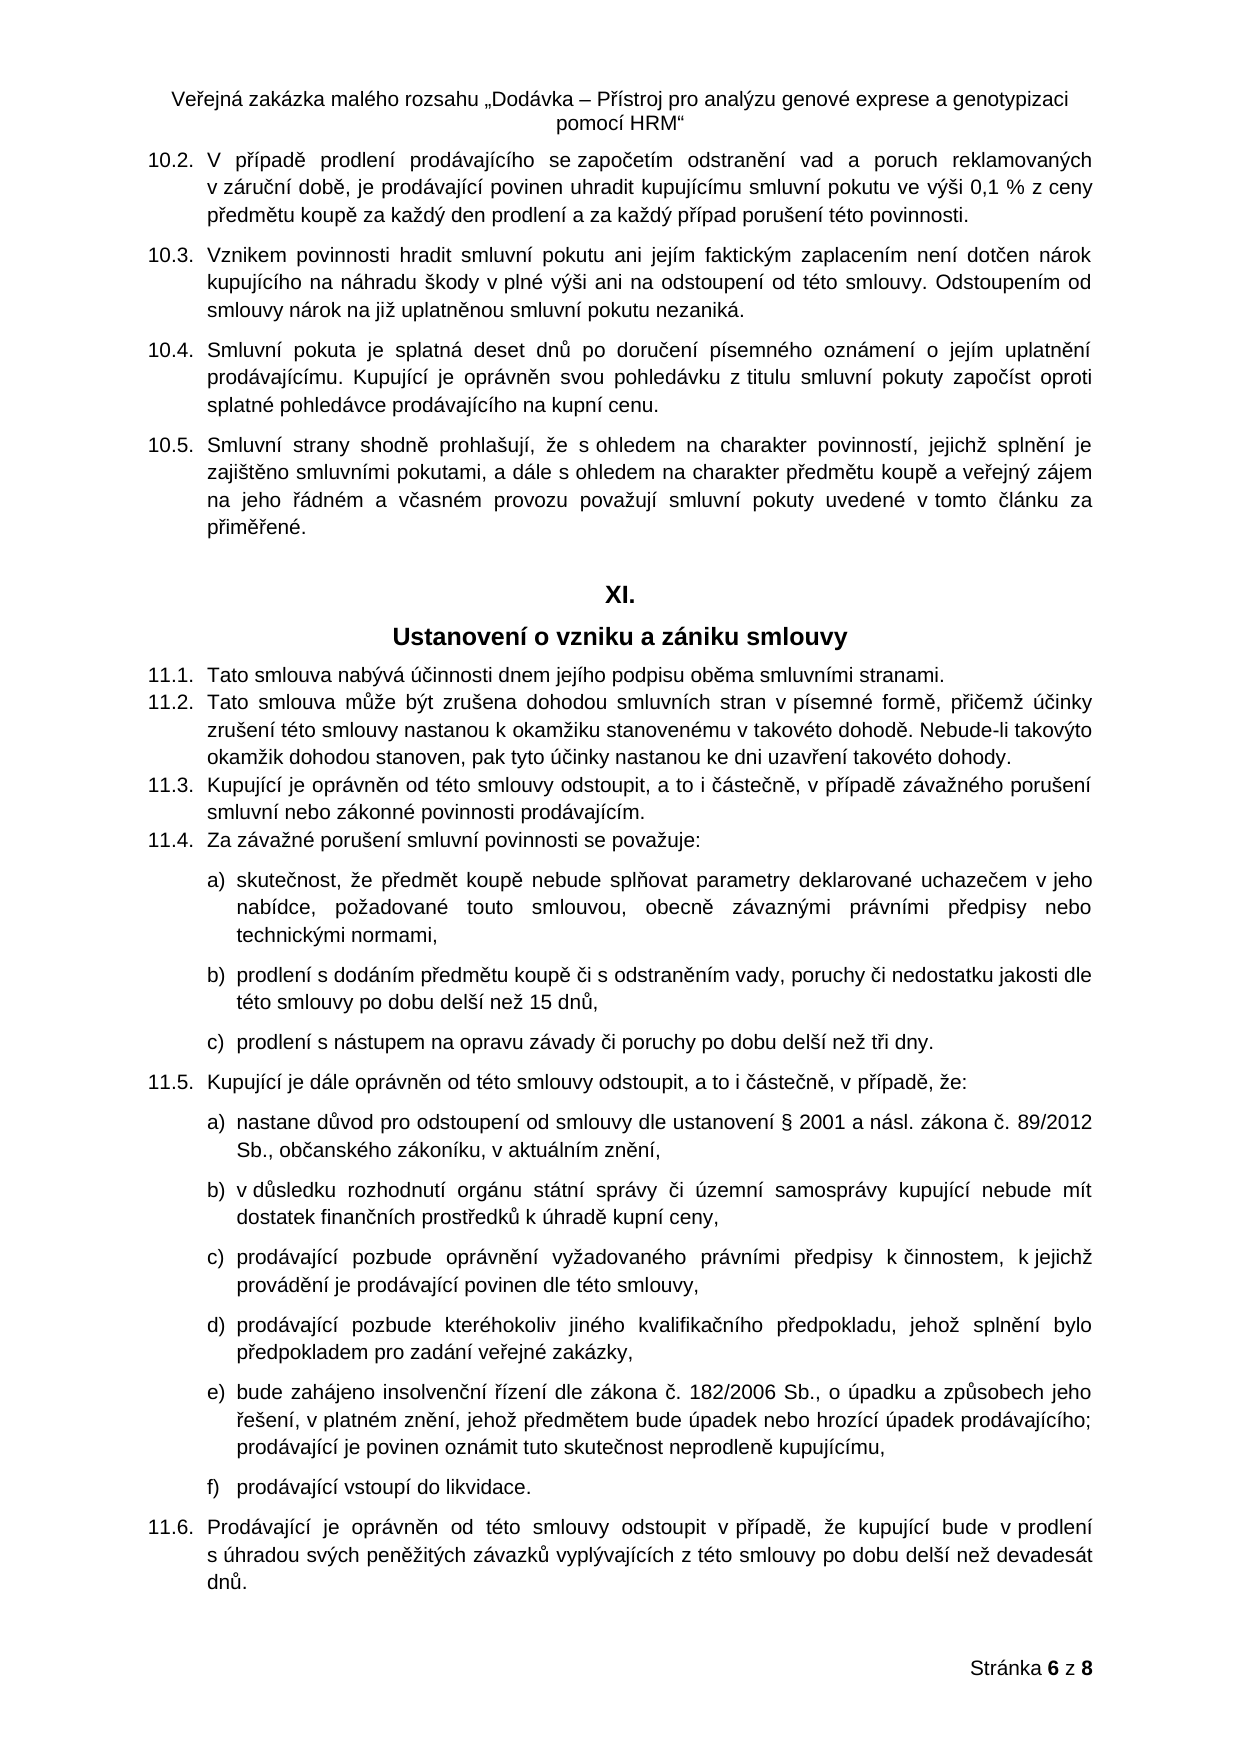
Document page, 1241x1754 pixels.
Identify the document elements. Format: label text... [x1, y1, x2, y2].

list Kupující je dále oprávněn od této smlouvy odstoupit, a to i částečně, v případě, že: [148, 1070, 1092, 1094]
list Smluvní strany shodně prohlašují, že s ohledem na charakter povinností, jejichž splnění je zajištěno smluvními pokutami, a dále s ohledem na charakter předmětu koupě a veřejný zájem na jeho řádném a včasném provozu považují smluvní pokuty uvedené v tomto článku za přiměřené. [148, 433, 1092, 539]
list Tato smlouva může být zrušena dohodou smluvních stran v písemné formě, přičemž účinky zrušení této smlouvy nastanou k okamžiku stanovenému v takovéto dohodě. Nebude-li takovýto okamžik dohodou stanoven, pak tyto účinky nastanou ke dni uzavření takovéto dohody. [148, 690, 1092, 769]
list v důsledku rozhodnutí orgánu státní správy či územní samosprávy kupující nebude mít dostatek finančních prostředků k úhradě kupní ceny, [207, 1178, 1092, 1229]
list prodávající pozbude kteréhokoliv jiného kvalifikačního předpokladu, jehož splnění bylo předpokladem pro zadání veřejné zakázky, [207, 1313, 1092, 1364]
list prodlení s dodáním předmětu koupě či s odstraněním vady, poruchy či nedostatku jakosti dle této smlouvy po dobu delší než 15 dnů, [207, 963, 1092, 1014]
list nastane důvod pro odstoupení od smlouvy dle ustanovení § 2001 a násl. zákona č. 89/2012 Sb., občanského zákoníku, v aktuálním znění, [207, 1110, 1092, 1162]
list bude zahájeno insolvenční řízení dle zákona č. 182/2006 Sb., o úpadku a způsobech jeho řešení, v platném znění, jehož předmětem bude úpadek nebo hrozící úpadek prodávajícího; prodávající je povinen oznámit tuto skutečnost neprodleně kupujícímu, [207, 1380, 1092, 1459]
list prodávající vstoupí do likvidace. [207, 1475, 1092, 1499]
title Ustanovení o vzniku a zániku smlouvy [148, 621, 1092, 650]
title XI. [148, 580, 1092, 609]
list Vznikem povinnosti hradit smluvní pokutu ani jejím faktickým zaplacením není dotčen nárok kupujícího na náhradu škody v plné výši ani na odstoupení od této smlouvy. Odstoupením od smlouvy nárok na již uplatněnou smluvní pokutu nezaniká. [148, 243, 1092, 322]
list skutečnost, že předmět koupě nebude splňovat parametry deklarované uchazečem v jeho nabídce, požadované touto smlouvou, obecně závaznými právními předpisy nebo technickými normami, [207, 868, 1092, 947]
list prodávající pozbude oprávnění vyžadovaného právními předpisy k činnostem, k jejichž provádění je prodávající povinen dle této smlouvy, [207, 1245, 1092, 1297]
list prodlení s nástupem na opravu závady či poruchy po dobu delší než tři dny. [207, 1030, 1092, 1054]
list V případě prodlení prodávajícího se započetím odstranění vad a poruch reklamovaných v záruční době, je prodávající povinen uhradit kupujícímu smluvní pokutu ve výši 0,1 % z ceny předmětu koupě za každý den prodlení a za každý případ porušení této povinnosti. [148, 148, 1092, 227]
list Za závažné porušení smluvní povinnosti se považuje: [148, 828, 1092, 852]
list Kupující je oprávněn od této smlouvy odstoupit, a to i částečně, v případě závažného porušení smluvní nebo zákonné povinnosti prodávajícím. [148, 773, 1092, 824]
list Tato smlouva nabývá účinnosti dnem jejího podpisu oběma smluvními stranami. [148, 663, 1092, 687]
list Prodávající je oprávněn od této smlouvy odstoupit v případě, že kupující bude v prodlení s úhradou svých peněžitých závazků vyplývajících z této smlouvy po dobu delší než devadesát dnů. [148, 1515, 1092, 1594]
list Smluvní pokuta je splatná deset dnů po doručení písemného oznámení o jejím uplatnění prodávajícímu. Kupující je oprávněn svou pohledávku z titulu smluvní pokuty započíst oproti splatné pohledávce prodávajícího na kupní cenu. [148, 338, 1092, 417]
